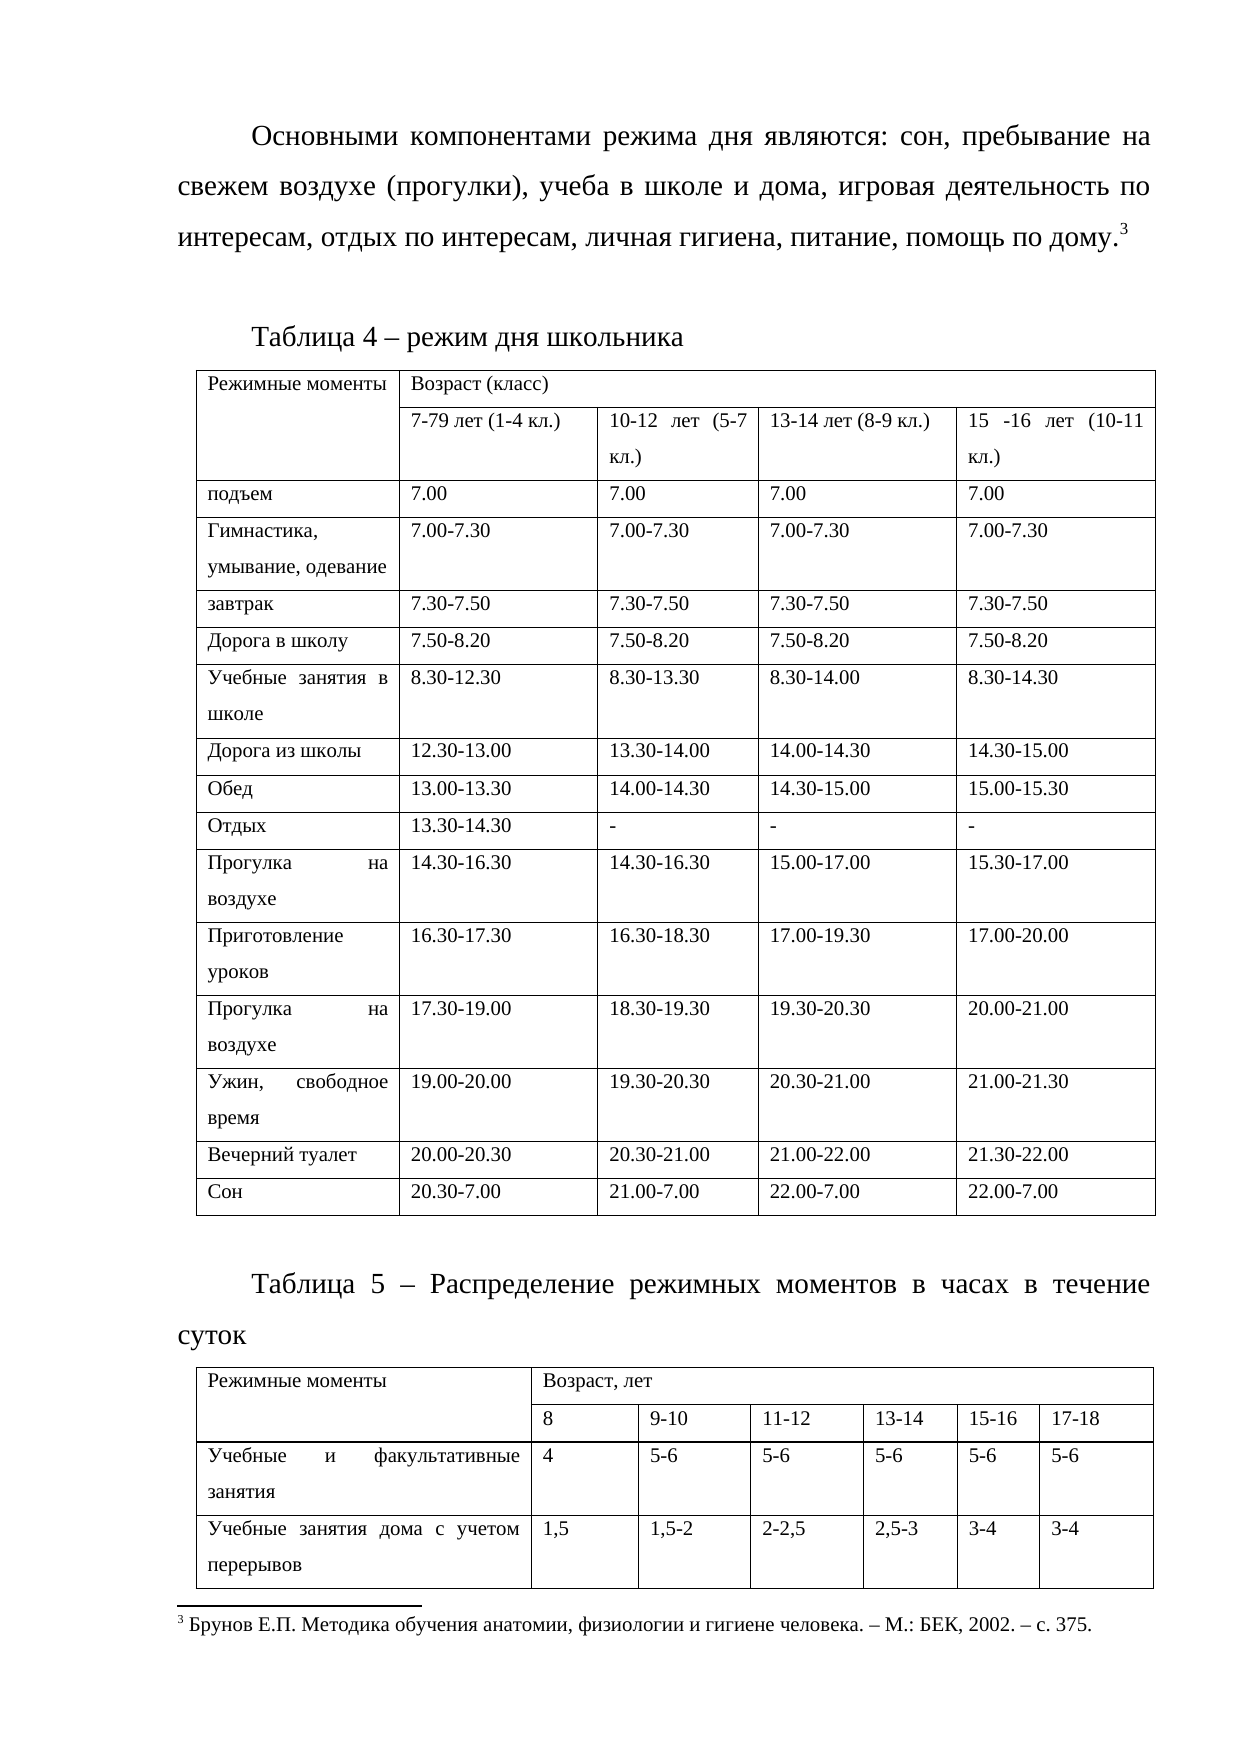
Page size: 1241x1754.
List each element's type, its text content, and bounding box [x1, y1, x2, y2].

table_cell 22.00-7.00 [957, 1179, 1155, 1215]
table_cell 17-18 [1040, 1405, 1153, 1441]
table_cell 4 [532, 1443, 638, 1514]
text Таблица 5 – Распределение режимных моментов в часах в течение суток [177, 1267, 1152, 1351]
table_cell 1,5-2 [639, 1516, 750, 1588]
table_cell 14.30-15.00 [957, 739, 1155, 774]
table_cell 13.00-13.30 [400, 776, 597, 812]
table_cell 15.00-15.30 [957, 776, 1155, 812]
table_cell 7.00-7.30 [957, 518, 1155, 590]
table_cell 13-14 [864, 1405, 957, 1441]
table_cell 2-2,5 [751, 1516, 863, 1588]
table_cell 7.50-8.20 [400, 628, 597, 664]
table_cell 8.30-14.30 [957, 665, 1155, 737]
table_cell 1,5 [532, 1516, 638, 1588]
table_cell Прогулка на воздухе [197, 996, 399, 1068]
table_header Возраст, лет [532, 1368, 1153, 1404]
table_cell 18.30-19.30 [598, 996, 758, 1068]
table_cell 7.50-8.20 [598, 628, 758, 664]
table_cell 5-6 [751, 1443, 863, 1514]
table_cell 5-6 [958, 1443, 1039, 1514]
table_cell 2,5-3 [864, 1516, 957, 1588]
table_cell 7.00-7.30 [759, 518, 956, 590]
table_cell 8 [532, 1405, 638, 1441]
table_cell 20.30-21.00 [598, 1142, 758, 1178]
table_cell завтрак [197, 591, 399, 627]
table_cell 20.30-7.00 [400, 1179, 597, 1215]
table_cell 16.30-18.30 [598, 923, 758, 995]
table_cell 17.00-19.30 [759, 923, 956, 995]
table_cell 20.30-21.00 [759, 1069, 956, 1141]
table_header Возраст (класс) [400, 371, 1155, 407]
table_cell 7.30-7.50 [400, 591, 597, 627]
table_cell 17.00-20.00 [957, 923, 1155, 995]
table_cell Учебные занятия дома с учетом перерывов [197, 1516, 531, 1588]
table_cell 19.30-20.30 [598, 1069, 758, 1141]
table_cell 15 -16 лет (10-11 кл.) [957, 408, 1155, 480]
table_cell 21.00-21.30 [957, 1069, 1155, 1141]
table_cell Прогулка на воздухе [197, 850, 399, 922]
table_cell 12.30-13.00 [400, 739, 597, 774]
table_cell 10-12 лет (5-7 кл.) [598, 408, 758, 480]
table_cell 20.00-21.00 [957, 996, 1155, 1068]
table_cell 5-6 [639, 1443, 750, 1514]
text Основными компонентами режима дня являются: сон, пребывание на свежем воздухе (прогулки), учеба в школе и дома, игровая деятельность по интересам, отдых по интересам, личная гигиена, питание, помощь по дому. [177, 118, 1152, 252]
table_cell 7.00 [957, 481, 1155, 517]
table_cell Ужин, свободное время [197, 1069, 399, 1141]
table_cell 15.00-17.00 [759, 850, 956, 922]
table_cell 13.30-14.00 [598, 739, 758, 774]
table_cell Гимнастика, умывание, одевание [197, 518, 399, 590]
table_cell 3-4 [958, 1516, 1039, 1588]
table_cell 3-4 [1040, 1516, 1153, 1588]
table_cell Приготовление уроков [197, 923, 399, 995]
table_cell Сон [197, 1179, 399, 1215]
table_cell 13.30-14.30 [400, 813, 597, 849]
table_cell Дорога в школу [197, 628, 399, 664]
table_cell 8.30-13.30 [598, 665, 758, 737]
table_cell 8.30-14.00 [759, 665, 956, 737]
table_cell 11-12 [751, 1405, 863, 1441]
table_cell 7.30-7.50 [957, 591, 1155, 627]
table_cell 7.50-8.20 [759, 628, 956, 664]
text Таблица 4 – режим дня школьника [177, 319, 1152, 353]
table_cell 7.00 [598, 481, 758, 517]
table_cell - [957, 813, 1155, 849]
table_cell 14.30-15.00 [759, 776, 956, 812]
table_cell 14.30-16.30 [400, 850, 597, 922]
table_cell Вечерний туалет [197, 1142, 399, 1178]
table_cell 5-6 [1040, 1443, 1153, 1514]
table_cell 20.00-20.30 [400, 1142, 597, 1178]
table_cell 19.00-20.00 [400, 1069, 597, 1141]
table_cell 19.30-20.30 [759, 996, 956, 1068]
table_cell 9-10 [639, 1405, 750, 1441]
table_cell 17.30-19.00 [400, 996, 597, 1068]
table_cell 16.30-17.30 [400, 923, 597, 995]
table_cell 13-14 лет (8-9 кл.) [759, 408, 956, 480]
table_cell 22.00-7.00 [759, 1179, 956, 1215]
table_cell 15-16 [958, 1405, 1039, 1441]
table_cell 14.00-14.30 [598, 776, 758, 812]
table_cell 7.00 [400, 481, 597, 517]
table_cell 7.50-8.20 [957, 628, 1155, 664]
table_cell 7.00-7.30 [598, 518, 758, 590]
table_cell 7.00-7.30 [400, 518, 597, 590]
table_cell Дорога из школы [197, 739, 399, 774]
table_cell Обед [197, 776, 399, 812]
table_cell 7.30-7.50 [598, 591, 758, 627]
table_cell 7.30-7.50 [759, 591, 956, 627]
table_cell 14.30-16.30 [598, 850, 758, 922]
table_cell 8.30-12.30 [400, 665, 597, 737]
table_cell Отдых [197, 813, 399, 849]
table_cell 7-79 лет (1-4 кл.) [400, 408, 597, 480]
table_cell 5-6 [864, 1443, 957, 1514]
table_cell 21.30-22.00 [957, 1142, 1155, 1178]
table_cell - [598, 813, 758, 849]
table_cell подъем [197, 481, 399, 517]
table_cell 14.00-14.30 [759, 739, 956, 774]
table_header Режимные моменты [197, 1368, 531, 1441]
table_cell 21.00-22.00 [759, 1142, 956, 1178]
table_cell Учебные занятия в школе [197, 665, 399, 737]
table_cell 21.00-7.00 [598, 1179, 758, 1215]
table_cell Учебные и факультативные занятия [197, 1443, 531, 1514]
table_cell 15.30-17.00 [957, 850, 1155, 922]
table_cell - [759, 813, 956, 849]
table_cell 7.00 [759, 481, 956, 517]
table_header Режимные моменты [197, 371, 399, 480]
